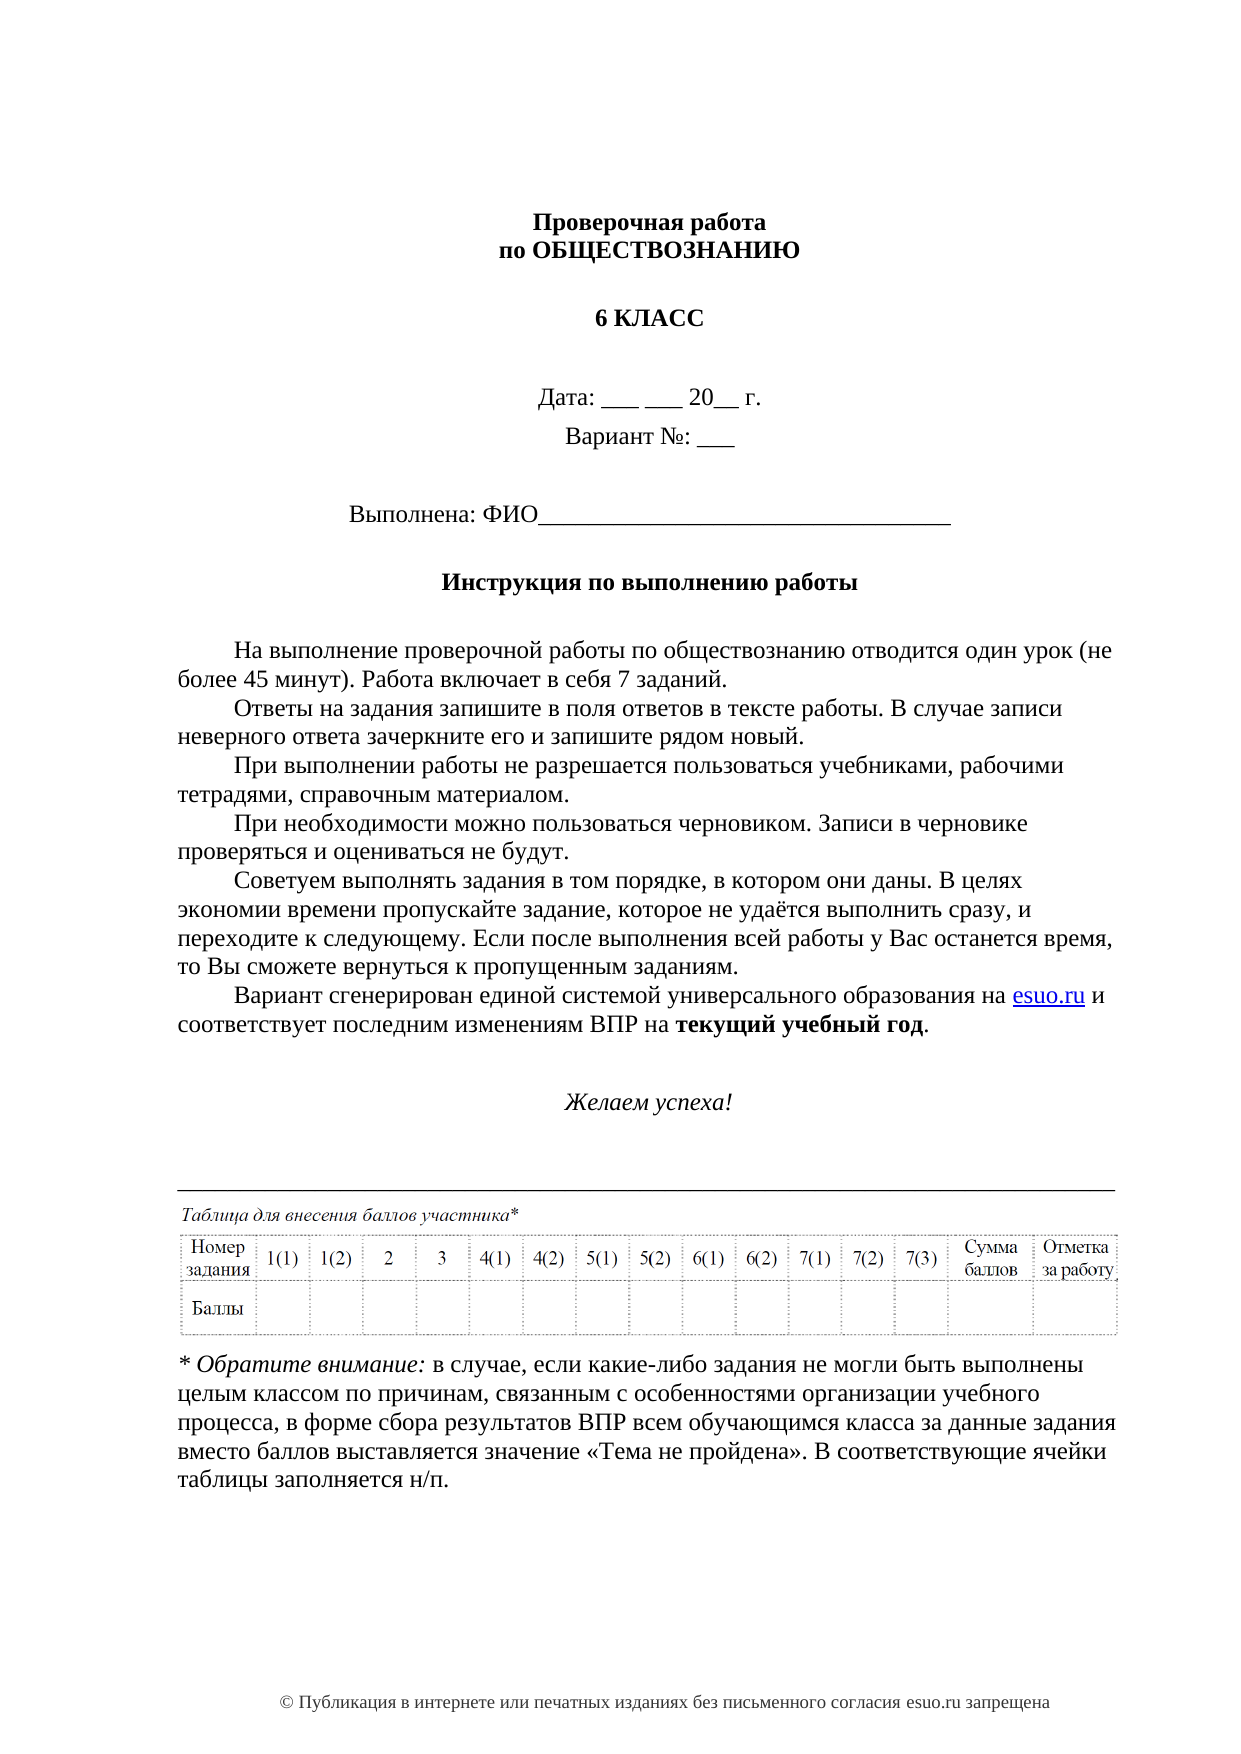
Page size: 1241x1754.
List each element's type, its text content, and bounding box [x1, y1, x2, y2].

text Желаем успеха! [177, 1087, 1122, 1116]
text Инструкция по выполнению работы [177, 538, 1122, 596]
text Проверочная работа по ОБЩЕСТВОЗНАНИЮ [177, 207, 1122, 264]
text ___________________________________________________________________________ [177, 1166, 1122, 1194]
text Выполнена: ФИО_________________________________ [177, 499, 1122, 528]
text * Обратите внимание: в случае, если какие-либо задания не могли быть выполнены целым классом по причинам, связанным с особенностями организации учебного процесса, в форме сбора результатов ВПР всем обучающимся класса за данные задания вместо баллов выставляется значение «Тема не пройдена». В соответствующие ячейки таблицы заполняется н/п. [177, 1349, 1122, 1493]
text 6 КЛАСС [177, 275, 1122, 332]
text Вариант №: ___ [177, 421, 1122, 450]
text На выполнение проверочной работы по обществознанию отводится один урок (не более 45 минут). Работа включает в себя 7 заданий. Ответы на задания запишите в поля ответов в тексте работы. В случае записи неверного ответа зачеркните его и запишите рядом новый. При выполнении работы не разрешается пользоваться учебниками, рабочими тетрадями, справочным материалом. При необходимости можно пользоваться черновиком. Записи в черновике проверяться и оцениваться не будут. Советуем выполнять задания в том порядке, в котором они даны. В целях экономии времени пропускайте задание, которое не удаётся выполнить сразу, и переходите к следующему. Если после выполнения всей работы у Вас останется время, то Вы сможете вернуться к пропущенным заданиям. Вариант сгенерирован единой системой универсального образования на esuo.ru и соответствует последним изменениям ВПР на текущий учебный год. [177, 606, 1122, 1038]
text Дата: ___ ___ 20__ г. [177, 382, 1122, 411]
picture [177, 1204, 1123, 1340]
